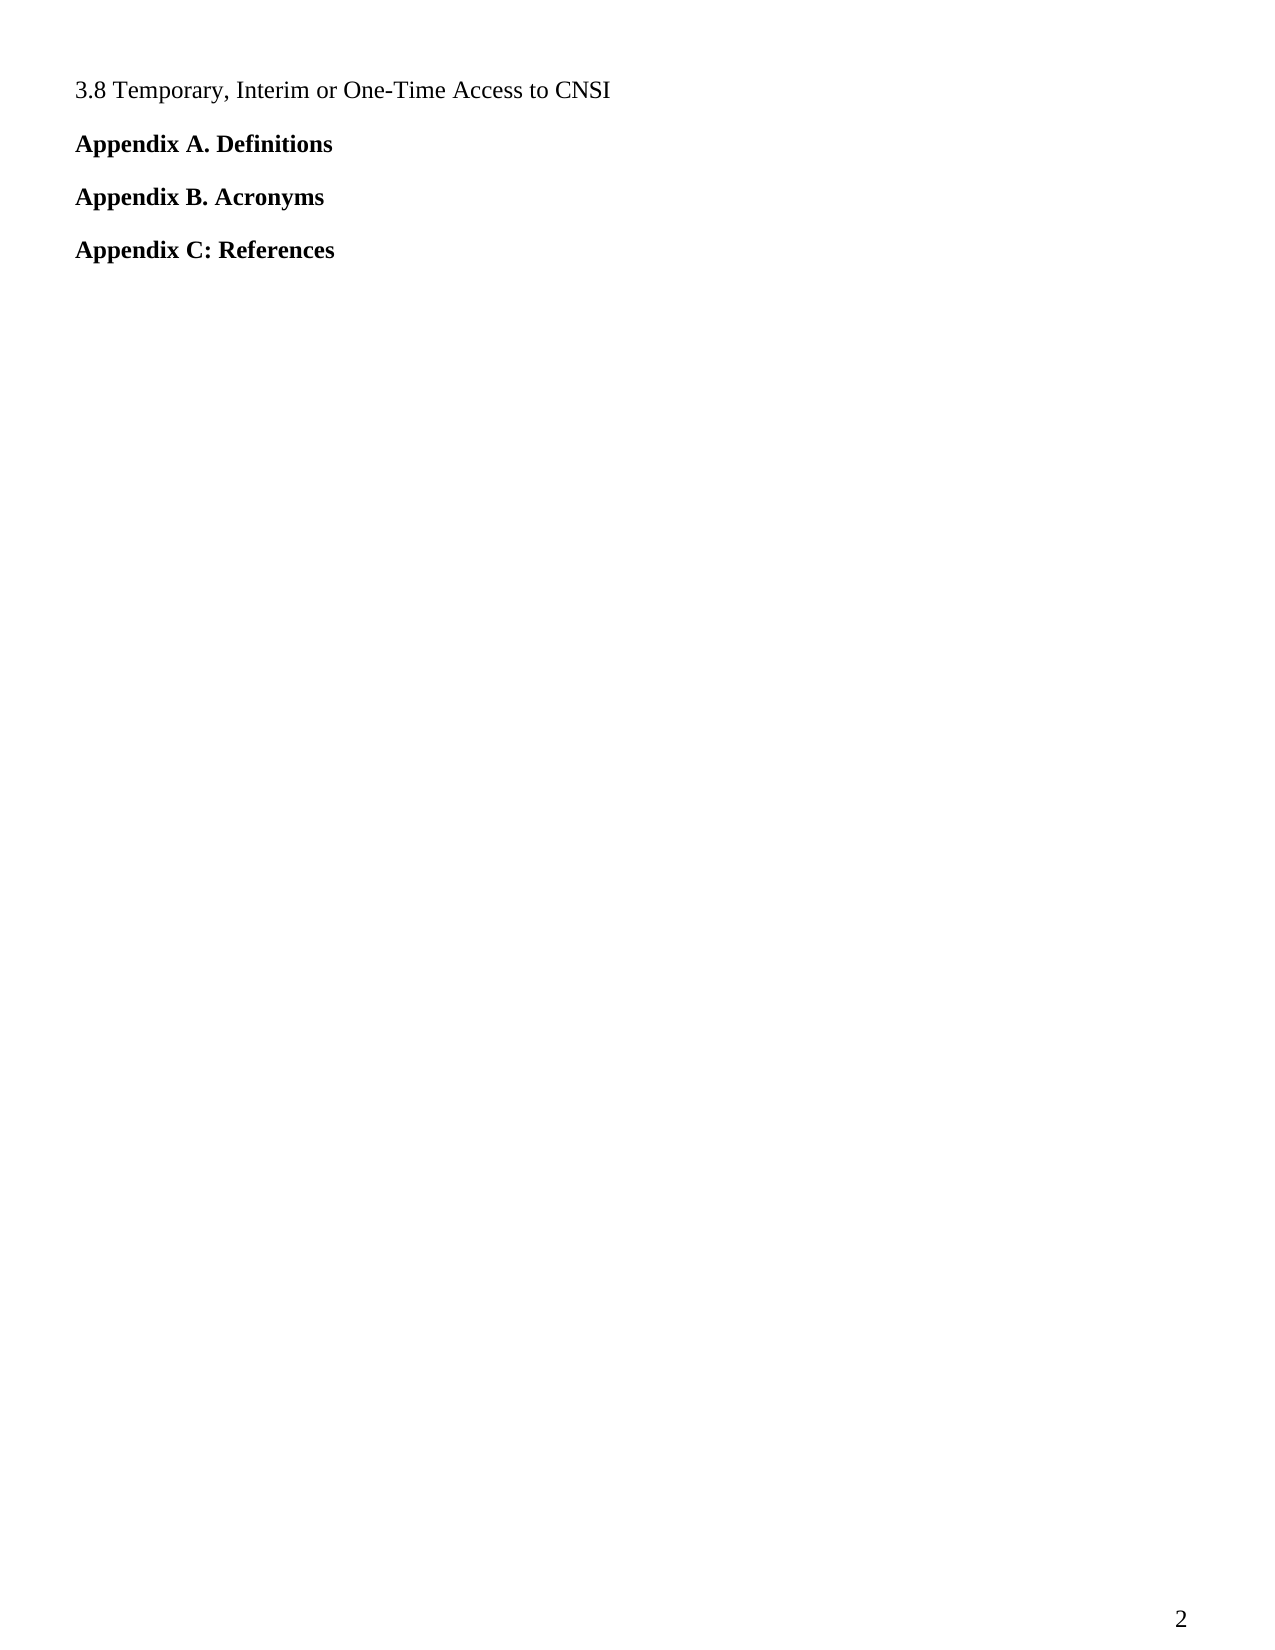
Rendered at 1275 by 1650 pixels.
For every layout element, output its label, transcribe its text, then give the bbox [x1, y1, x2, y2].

list Temporary, Interim or One-Time Access to CNSI [75, 75, 1237, 104]
text Appendix A. Definitions Appendix B. Acronyms Appendix C: References [75, 129, 427, 264]
